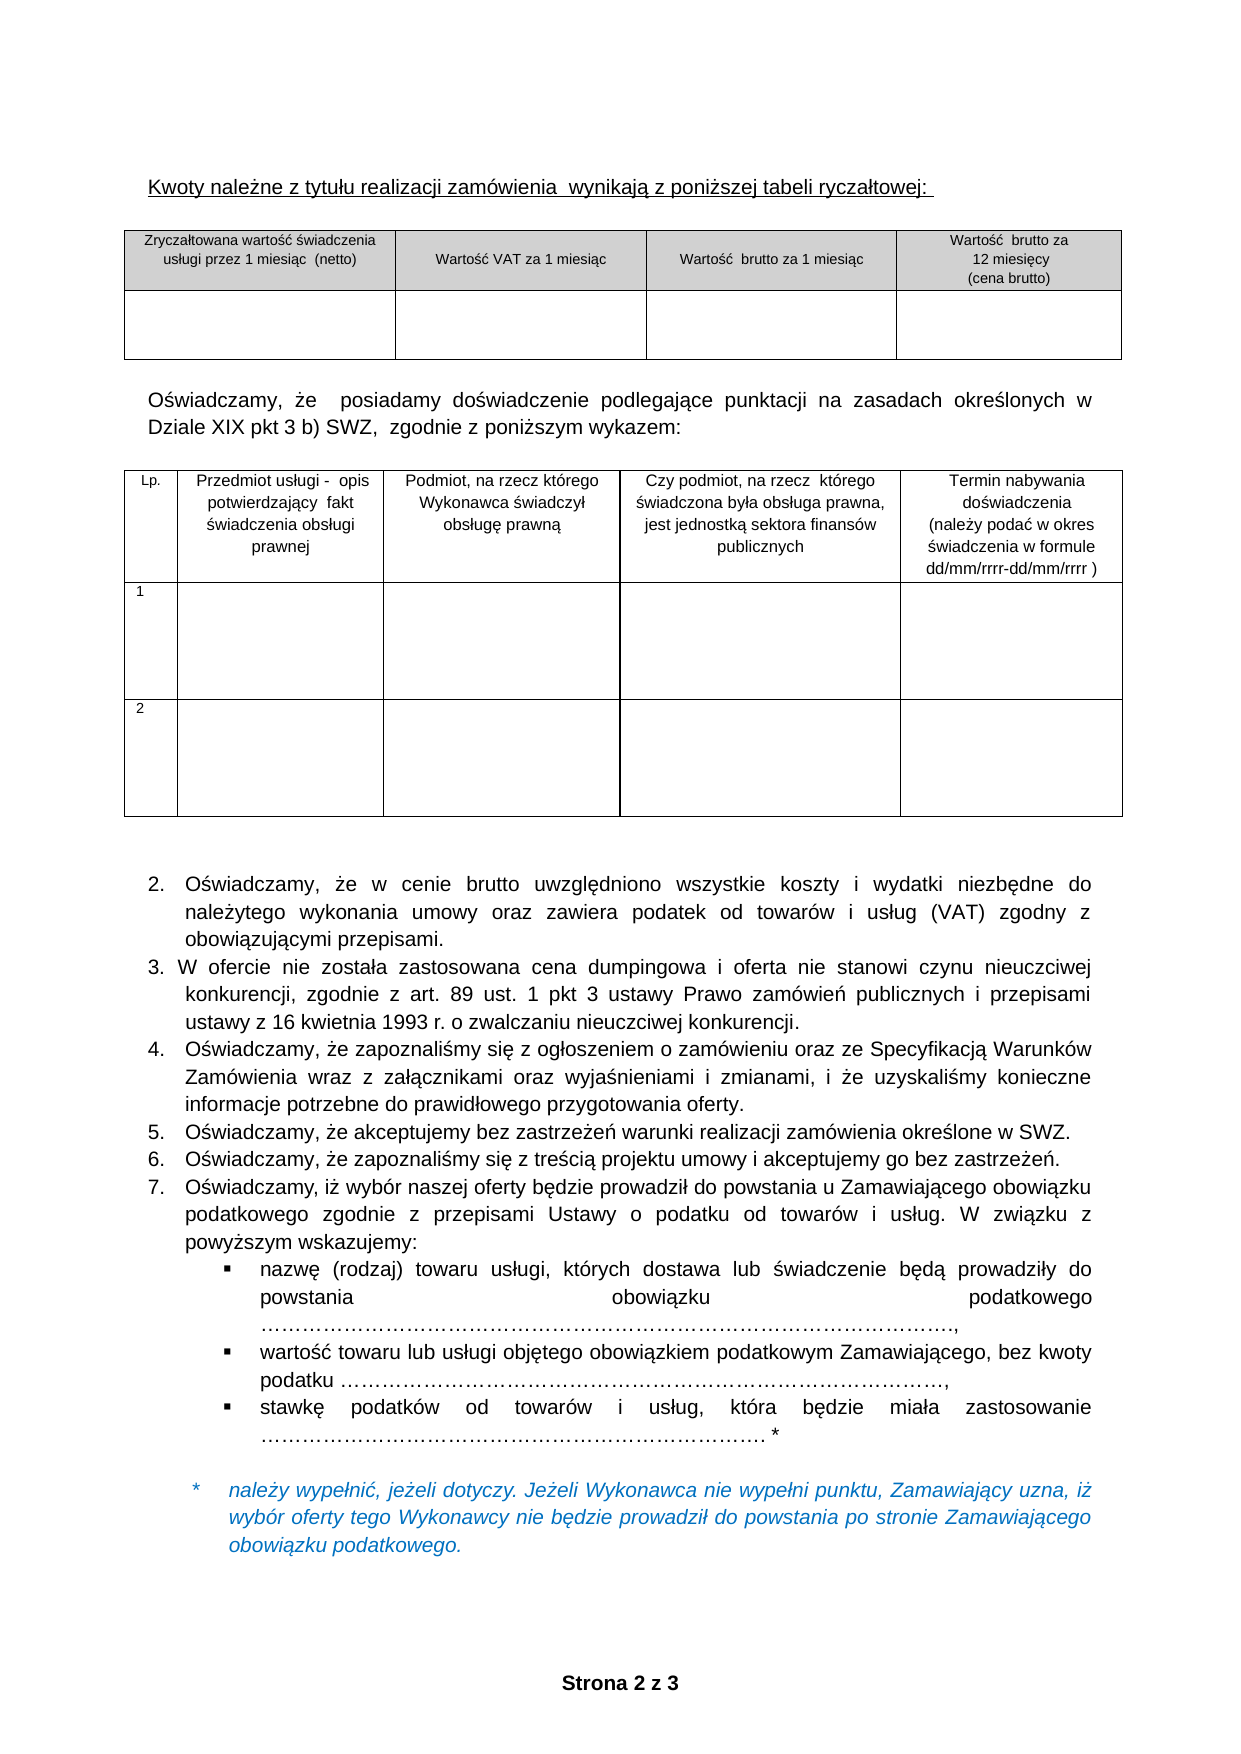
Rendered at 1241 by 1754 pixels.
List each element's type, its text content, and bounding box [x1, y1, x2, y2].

table_cell [621, 700, 900, 816]
table_header Wartość brutto za 12 miesięcy (cena brutto) [897, 231, 1121, 290]
table_cell [647, 291, 896, 359]
table_header Wartość VAT za 1 miesiąc [396, 231, 646, 290]
text Oświadczamy, że posiadamy doświadczenie podlegające punktacji na zasadach określonych w Dziale XIX pkt 3 b) SWZ, zgodnie z poniższym wykazem: [148, 388, 1093, 439]
table_cell [178, 583, 383, 699]
table_cell [384, 583, 619, 699]
list wartość towaru lub usługi objętego obowiązkiem podatkowym Zamawiającego, bez kwoty podatku ……………………………………………………………………………, [222, 1340, 1093, 1391]
table_header Termin nabywania doświadczenia (należy podać w okres świadczenia w formule dd/mm/rrrr-dd/mm/rrrr ) [901, 471, 1122, 582]
table_cell [621, 583, 900, 699]
table_cell [384, 700, 619, 816]
list stawkę podatków od towarów i usług, która będzie miała zastosowanie ………………………………………………………………. * [222, 1395, 1093, 1446]
list W ofercie nie została zastosowana cena dumpingowa i oferta nie stanowi czynu nieuczciwej konkurencji, zgodnie z art. 89 ust. 1 pkt 3 ustawy Prawo zamówień publicznych i przepisami ustawy z 16 kwietnia 1993 r. o zwalczaniu nieuczciwej konkurencji. [148, 955, 1093, 1034]
table_header Wartość brutto za 1 miesiąc [647, 231, 896, 290]
table_cell [901, 700, 1122, 816]
table_cell [897, 291, 1121, 359]
list nazwę (rodzaj) towaru usługi, których dostawa lub świadczenie będą prowadziły do powstania obowiązku podatkowego ………………………………………………………………………………………., [222, 1257, 1093, 1336]
list należy wypełnić, jeżeli dotyczy. Jeżeli Wykonawca nie wypełni punktu, Zamawiający uzna, iż wybór oferty tego Wykonawcy nie będzie prowadził do powstania po stronie Zamawiającego obowiązku podatkowego. [191, 1477, 1093, 1556]
table_cell 2 [125, 700, 177, 816]
text Kwoty należne z tytułu realizacji zamówienia wynikają z poniższej tabeli ryczałtowej: [148, 175, 1093, 199]
list Oświadczamy, że akceptujemy bez zastrzeżeń warunki realizacji zamówienia określone w SWZ. [148, 1120, 1093, 1144]
table_header Czy podmiot, na rzecz którego świadczona była obsługa prawna, jest jednostką sektora finansów publicznych [621, 471, 900, 582]
list Oświadczamy, że zapoznaliśmy się z treścią projektu umowy i akceptujemy go bez zastrzeżeń. [148, 1147, 1093, 1171]
table_cell 1 [125, 583, 177, 699]
list Oświadczamy, że w cenie brutto uwzględniono wszystkie koszty i wydatki niezbędne do należytego wykonania umowy oraz zawiera podatek od towarów i usług (VAT) zgodny z obowiązującymi przepisami. [148, 872, 1093, 951]
table_header Lp. [125, 471, 177, 582]
table_cell [901, 583, 1122, 699]
table_cell [125, 291, 395, 359]
list Oświadczamy, że zapoznaliśmy się z ogłoszeniem o zamówieniu oraz ze Specyfikacją Warunków Zamówienia wraz z załącznikami oraz wyjaśnieniami i zmianami, i że uzyskaliśmy konieczne informacje potrzebne do prawidłowego przygotowania oferty. [148, 1037, 1093, 1116]
list Oświadczamy, iż wybór naszej oferty będzie prowadził do powstania u Zamawiającego obowiązku podatkowego zgodnie z przepisami Ustawy o podatku od towarów i usług. W związku z powyższym wskazujemy: [148, 1175, 1093, 1254]
table_cell [396, 291, 646, 359]
table_header Przedmiot usługi - opis potwierdzający fakt świadczenia obsługi prawnej [178, 471, 383, 582]
table_header Zryczałtowana wartość świadczenia usługi przez 1 miesiąc (netto) [125, 231, 395, 290]
table_header Podmiot, na rzecz którego Wykonawca świadczył obsługę prawną [384, 471, 619, 582]
table_cell [178, 700, 383, 816]
